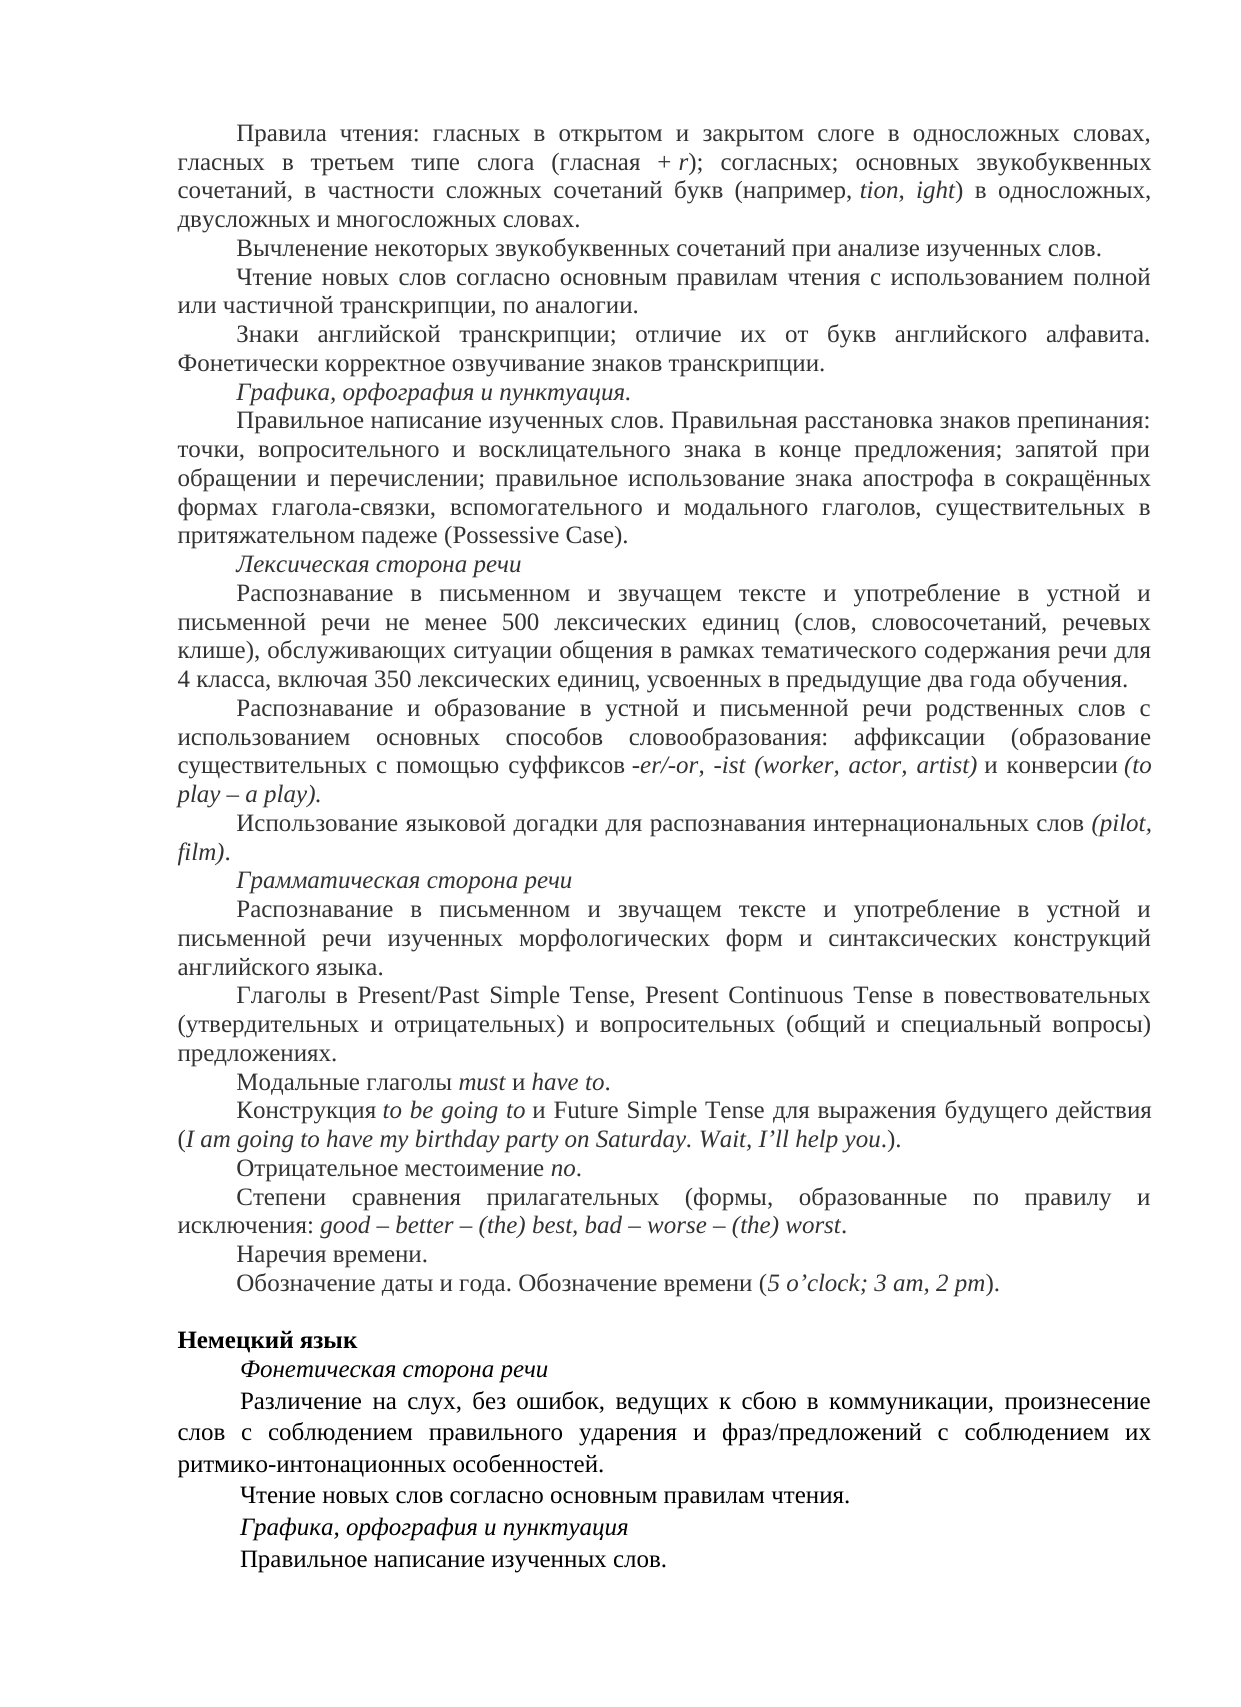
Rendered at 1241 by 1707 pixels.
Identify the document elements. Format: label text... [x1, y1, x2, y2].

text Использование языковой догадки для распознавания интернациональных слов (pilot, film). [177, 808, 1152, 866]
text Распознавание и образование в устной и письменной речи родственных слов с использованием основных способов словообразования: аффиксации (образование существительных с помощью суффиксов -er/-or, -ist (worker, actor, artist) и конверсии (to play – a play). [177, 693, 1152, 808]
text Степени сравнения прилагательных (формы, образованные по правилу и исключения: good – better – (the) best, bad – worse – (the) worst. [177, 1182, 1152, 1239]
text Чтение новых слов согласно основным правилам чтения. [177, 1481, 1152, 1509]
text Обозначение даты и года. Обозначение времени (5 o’clock; 3 am, 2 pm). [177, 1268, 1152, 1297]
text Графика, орфография и пунктуация. [177, 377, 1152, 406]
text Грамматическая сторона речи [177, 866, 1152, 894]
text Знаки английской транскрипции; отличие их от букв английского алфавита. Фонетически корректное озвучивание знаков транскрипции. [177, 319, 1152, 377]
text Распознавание в письменном и звучащем тексте и употребление в устной и письменной речи изученных морфологических форм и синтаксических конструкций английского языка. [177, 894, 1152, 981]
text Отрицательное местоимение no. [177, 1153, 1152, 1182]
text Правильное написание изученных слов. Правильная расстановка знаков препинания: точки, вопросительного и восклицательного знака в конце предложения; запятой при обращении и перечислении; правильное использование знака апострофа в сокращённых формах глагола-связки, вспомогательного и модального глаголов, существительных в притяжательном падеже (Possessive Case). [177, 406, 1152, 549]
text Модальные глаголы must и have to. [177, 1067, 1152, 1096]
text Глаголы в Present/Past Simple Tense, Present Continuous Tense в повествовательных (утвердительных и отрицательных) и вопросительных (общий и специальный вопросы) предложениях. [177, 981, 1152, 1067]
text Графика, орфография и пунктуация [177, 1512, 1152, 1541]
text Конструкция to be going to и Future Simple Tense для выражения будущего действия (I am going to have my birthday party on Saturday. Wait, I’ll help you.). [177, 1096, 1152, 1153]
text Правила чтения: гласных в открытом и закрытом слоге в односложных словах, гласных в третьем типе слога (гласная + r); согласных; основных звукобуквенных сочетаний, в частности сложных сочетаний букв (например, tion, ight) в односложных, двусложных и многосложных словах. [177, 118, 1152, 233]
text Наречия времени. [177, 1239, 1152, 1268]
text Лексическая сторона речи [177, 549, 1152, 578]
text Фонетическая сторона речи [177, 1354, 1152, 1383]
text Вычленение некоторых звукобуквенных сочетаний при анализе изученных слов. [177, 233, 1152, 262]
text Чтение новых слов согласно основным правилам чтения с использованием полной или частичной транскрипции, по аналогии. [177, 262, 1152, 319]
text Немецкий язык [177, 1297, 1152, 1354]
text Правильное написание изученных слов. [177, 1544, 1152, 1572]
text Распознавание в письменном и звучащем тексте и употребление в устной и письменной речи не менее 500 лексических единиц (слов, словосочетаний, речевых клише), обслуживающих ситуации общения в рамках тематического содержания речи для 4 класса, включая 350 лексических единиц, усвоенных в предыдущие два года обучения. [177, 578, 1152, 693]
text Различение на слух, без ошибок, ведущих к сбою в коммуникации, произнесение слов с соблюдением правильного ударения и фраз/предложений с соблюдением их ритмико-интонационных особенностей. [177, 1386, 1152, 1478]
